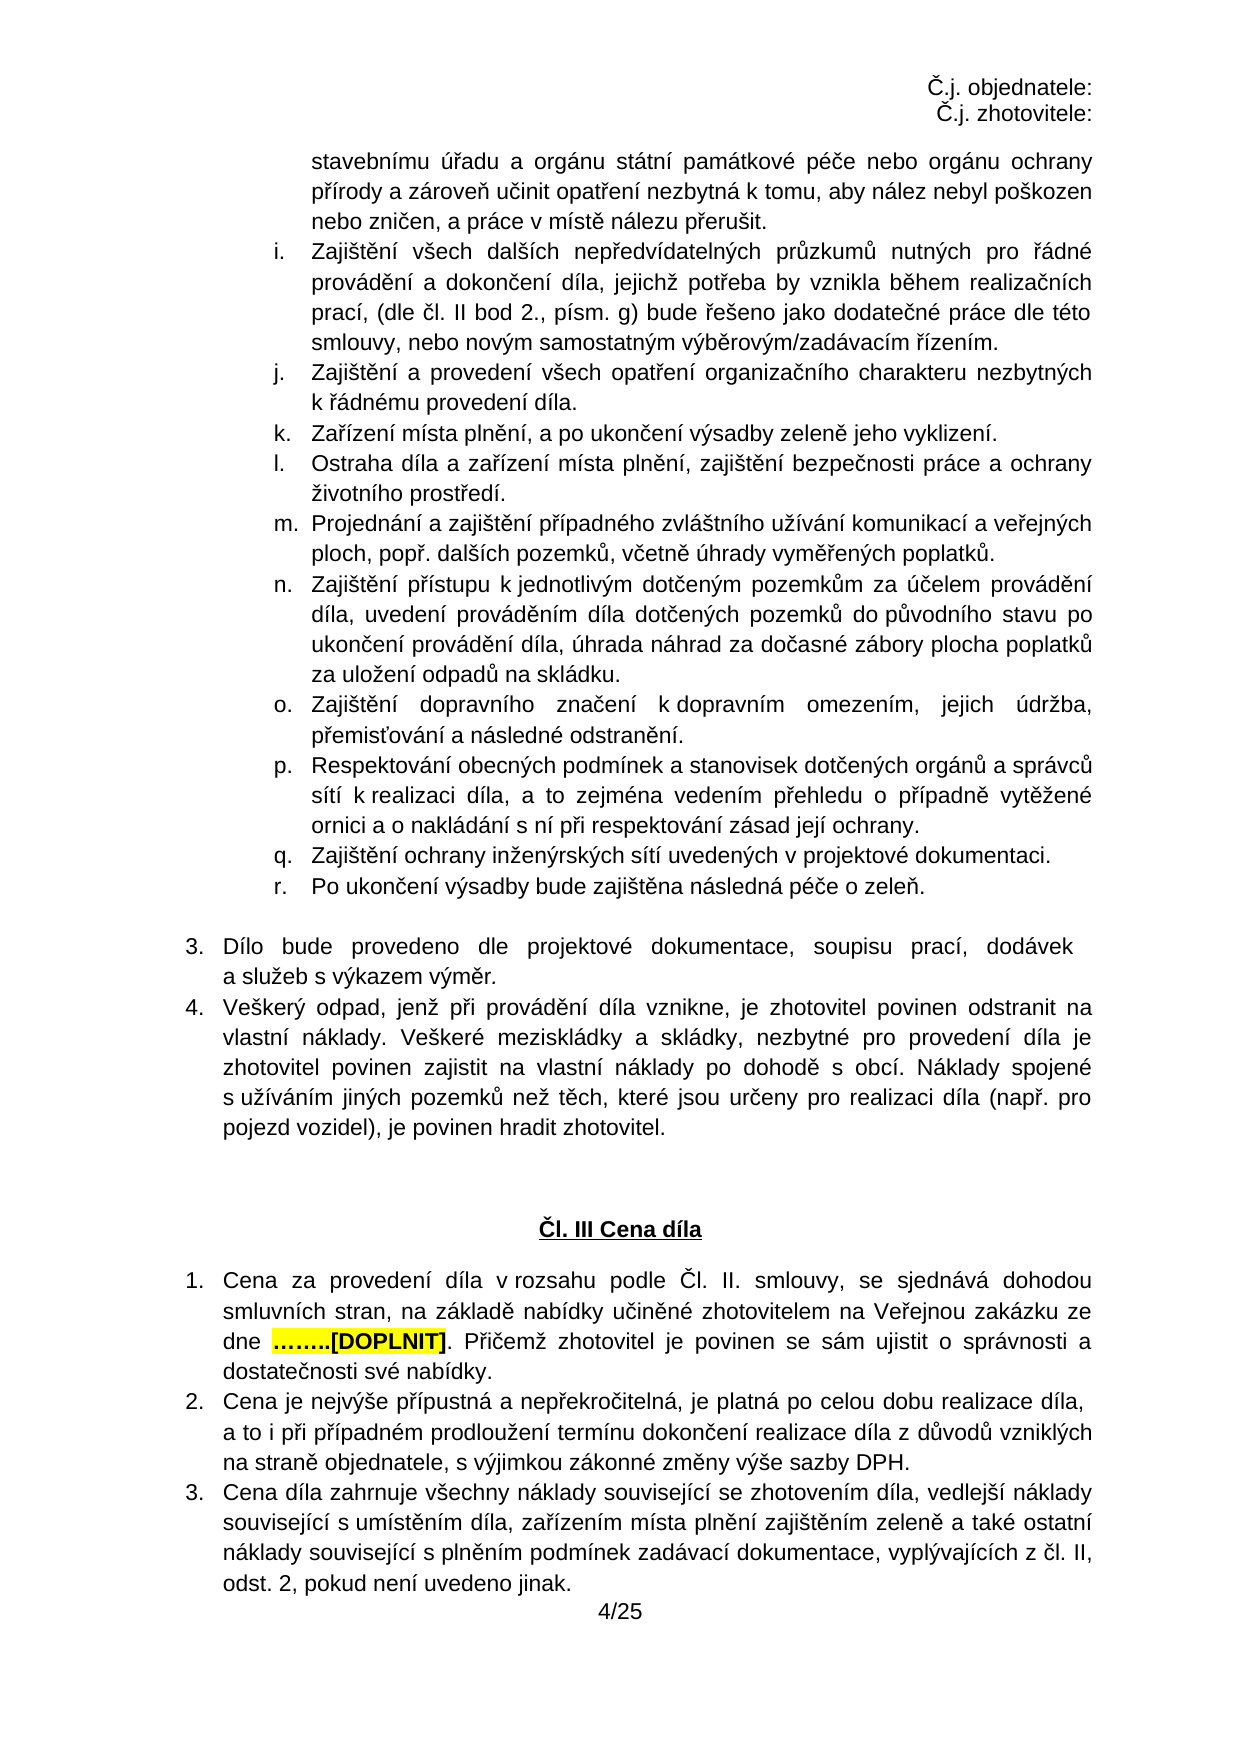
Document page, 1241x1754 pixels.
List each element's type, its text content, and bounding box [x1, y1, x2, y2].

list Zařízení místa plnění, a po ukončení výsadby zeleně jeho vyklizení. [274, 419, 1093, 446]
list Ostraha díla a zařízení místa plnění, zajištění bezpečnosti práce a ochrany životního prostředí. [274, 450, 1093, 506]
list Zajištění a provedení všech opatření organizačního charakteru nezbytných k řádnému provedení díla. [274, 359, 1093, 416]
list Zajištění ochrany inženýrských sítí uvedených v projektové dokumentaci. [274, 842, 1093, 869]
list Cena je nejvýše přípustná a nepřekročitelná, je platná po celou dobu realizace díla, a to i při případném prodloužení termínu dokončení realizace díla z důvodů vzniklých na straně objednatele, s výjimkou zákonné změny výše sazby DPH. [185, 1388, 1093, 1475]
list Cena díla zahrnuje všechny náklady související se zhotovením díla, vedlejší náklady související s umístěním díla, zařízením místa plnění zajištěním zeleně a také ostatní náklady související s plněním podmínek zadávací dokumentace, vyplývajících z čl. II, odst. 2, pokud není uvedeno jinak. [185, 1479, 1093, 1596]
list Po ukončení výsadby bude zajištěna následná péče o zeleň. [274, 873, 1093, 899]
list Zajištění přístupu k jednotlivým dotčeným pozemkům za účelem provádění díla, uvedení prováděním díla dotčených pozemků do původního stavu po ukončení provádění díla, úhrada náhrad za dočasné zábory plocha poplatků za uložení odpadů na skládku. [274, 571, 1093, 687]
text Čl. III Cena díla [148, 1216, 1093, 1243]
list Dílo bude provedeno dle projektové dokumentace, soupisu prací, dodávek a služeb s výkazem výměr. [185, 933, 1093, 989]
list Zajištění dopravního značení k dopravním omezením, jejich údržba, přemisťování a následné odstranění. [274, 691, 1093, 748]
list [274, 148, 1093, 234]
list Respektování obecných podmínek a stanovisek dotčených orgánů a správců sítí k realizaci díla, a to zejména vedením přehledu o případně vytěžené ornici a o nakládání s ní při respektování zásad její ochrany. [274, 752, 1093, 838]
list Projednání a zajištění případného zvláštního užívání komunikací a veřejných ploch, popř. dalších pozemků, včetně úhrady vyměřených poplatků. [274, 510, 1093, 567]
list Cena za provedení díla v rozsahu podle Čl. II. smlouvy, se sjednává dohodou smluvních stran, na základě nabídky učiněné zhotovitelem na Veřejnou zakázku ze dne ……..[DOPLNIT]. Přičemž zhotovitel je povinen se sám ujistit o správnosti a dostatečnosti své nabídky. [185, 1267, 1093, 1384]
list Zajištění všech dalších nepředvídatelných průzkumů nutných pro řádné provádění a dokončení díla, jejichž potřeba by vznikla během realizačních prací, (dle čl. II bod 2., písm. g) bude řešeno jako dodatečné práce dle této smlouvy, nebo novým samostatným výběrovým/zadávacím řízením. [274, 238, 1093, 355]
list Veškerý odpad, jenž při provádění díla vznikne, je zhotovitel povinen odstranit na vlastní náklady. Veškeré meziskládky a skládky, nezbytné pro provedení díla je zhotovitel povinen zajistit na vlastní náklady po dohodě s obcí. Náklady spojené s užíváním jiných pozemků než těch, které jsou určeny pro realizaci díla (např. pro pojezd vozidel), je povinen hradit zhotovitel. [185, 993, 1093, 1141]
